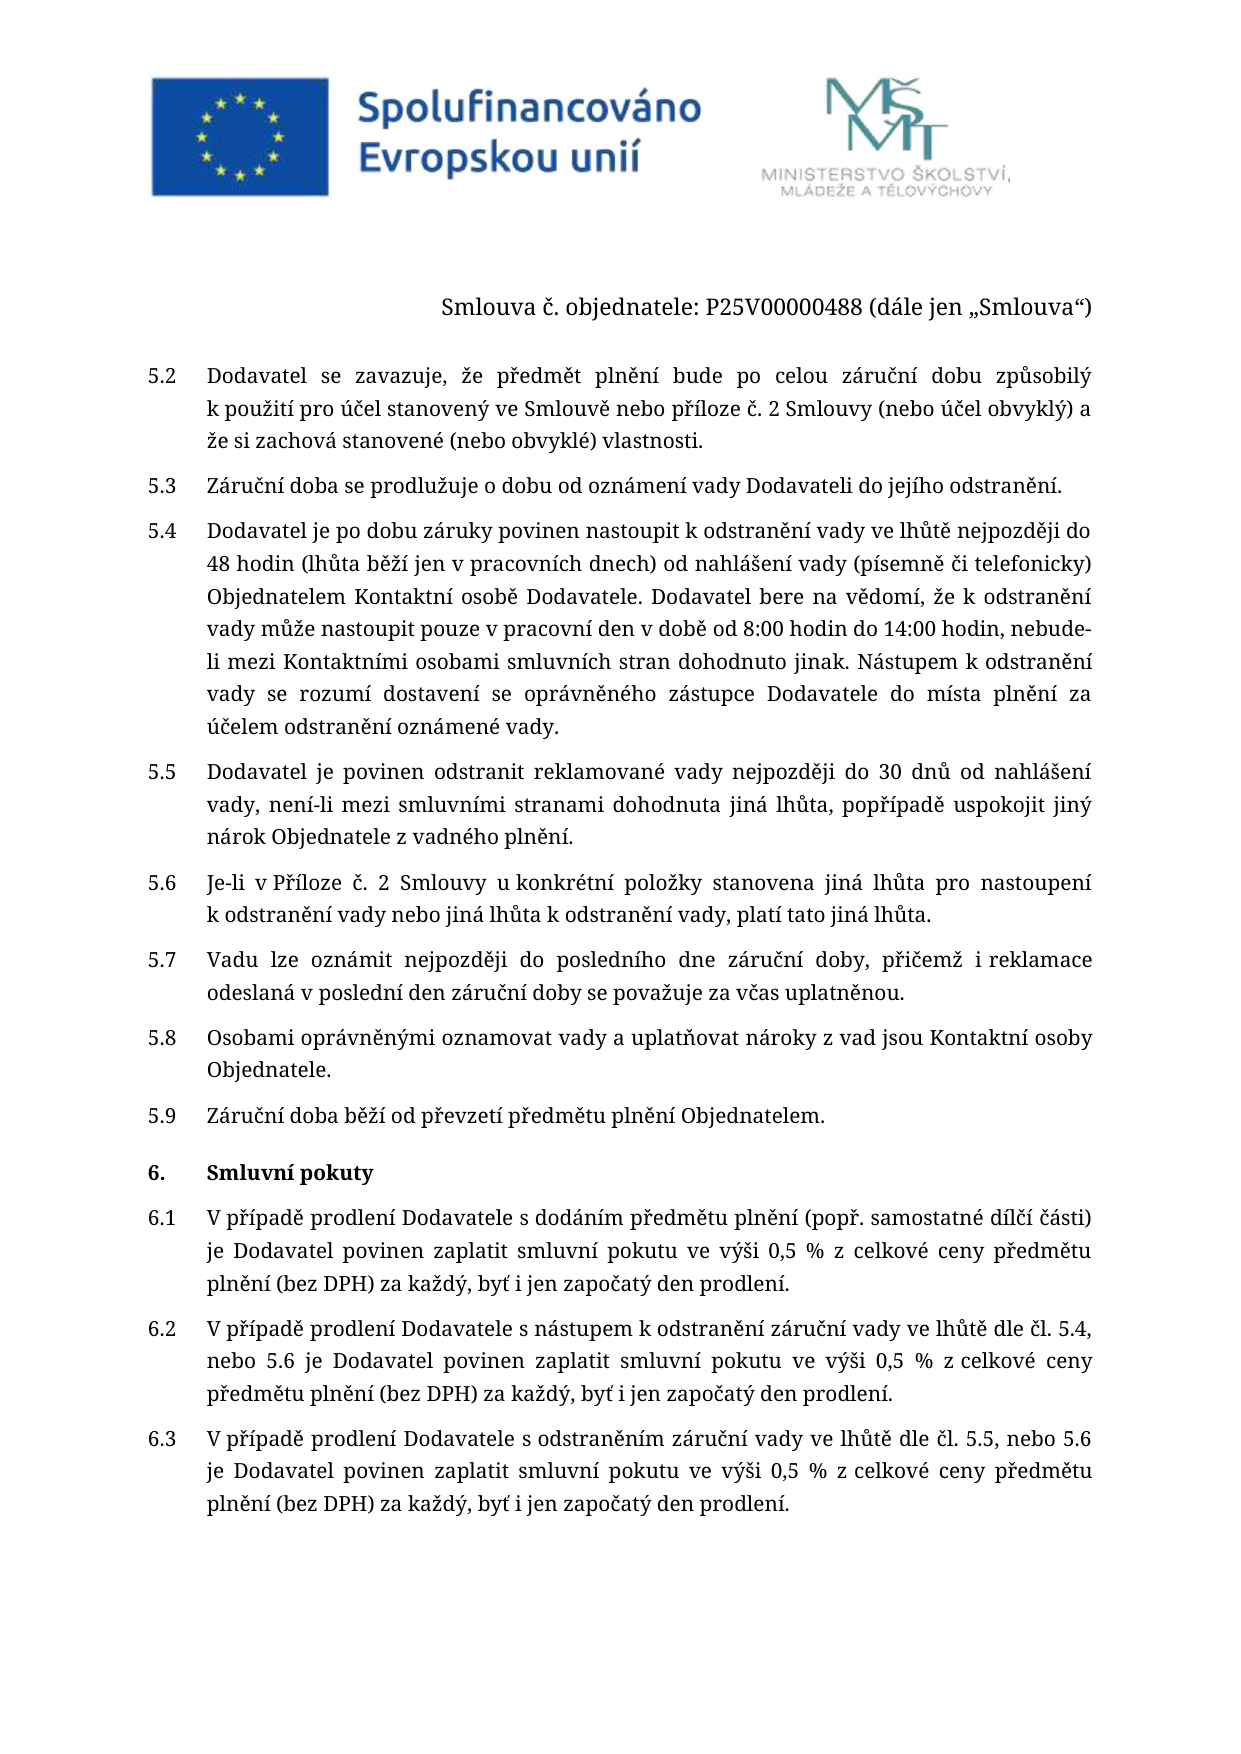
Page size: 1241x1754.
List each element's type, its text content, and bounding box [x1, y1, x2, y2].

list Smluvní pokuty [148, 1158, 1093, 1187]
picture [147, 73, 1012, 202]
list Osobami oprávněnými oznamovat vady a uplatňovat nároky z vad jsou Kontaktní osoby Objednatele. [148, 1023, 1093, 1084]
list Záruční doba běží od převzetí předmětu plnění Objednatelem. [148, 1101, 1093, 1129]
list Dodavatel je po dobu záruky povinen nastoupit k odstranění vady ve lhůtě nejpozději do 48 hodin (lhůta běží jen v pracovních dnech) od nahlášení vady (písemně či telefonicky) Objednatelem Kontaktní osobě Dodavatele. Dodavatel bere na vědomí, že k odstranění vady může nastoupit pouze v pracovní den v době od 8:00 hodin do 14:00 hodin, nebude-li mezi Kontaktními osobami smluvních stran dohodnuto jinak. Nástupem k odstranění vady se rozumí dostavení se oprávněného zástupce Dodavatele do místa plnění za účelem odstranění oznámené vady. [148, 517, 1093, 741]
list V případě prodlení Dodavatele s nástupem k odstranění záruční vady ve lhůtě dle čl. 5.4, nebo 5.6 je Dodavatel povinen zaplatit smluvní pokutu ve výši 0,5 % z celkové ceny předmětu plnění (bez DPH) za každý, byť i jen započatý den prodlení. [148, 1314, 1093, 1407]
list V případě prodlení Dodavatele s odstraněním záruční vady ve lhůtě dle čl. 5.5, nebo 5.6 je Dodavatel povinen zaplatit smluvní pokutu ve výši 0,5 % z celkové ceny předmětu plnění (bez DPH) za každý, byť i jen započatý den prodlení. [148, 1424, 1093, 1518]
list Je-li v Příloze č. 2 Smlouvy u konkrétní položky stanovena jiná lhůta pro nastoupení k odstranění vady nebo jiná lhůta k odstranění vady, platí tato jiná lhůta. [148, 868, 1093, 929]
list Vadu lze oznámit nejpozději do posledního dne záruční doby, přičemž i reklamace odeslaná v poslední den záruční doby se považuje za včas uplatněnou. [148, 945, 1093, 1006]
list Dodavatel se zavazuje, že předmět plnění bude po celou záruční dobu způsobilý k použití pro účel stanovený ve Smlouvě nebo příloze č. 2 Smlouvy (nebo účel obvyklý) a že si zachová stanovené (nebo obvyklé) vlastnosti. [148, 361, 1093, 455]
list Záruční doba se prodlužuje o dobu od oznámení vady Dodavateli do jejího odstranění. [148, 471, 1093, 500]
list V případě prodlení Dodavatele s dodáním předmětu plnění (popř. samostatné dílčí části) je Dodavatel povinen zaplatit smluvní pokutu ve výši 0,5 % z celkové ceny předmětu plnění (bez DPH) za každý, byť i jen započatý den prodlení. [148, 1203, 1093, 1297]
list Dodavatel je povinen odstranit reklamované vady nejpozději do 30 dnů od nahlášení vady, není-li mezi smluvními stranami dohodnuta jiná lhůta, popřípadě uspokojit jiný nárok Objednatele z vadného plnění. [148, 757, 1093, 851]
